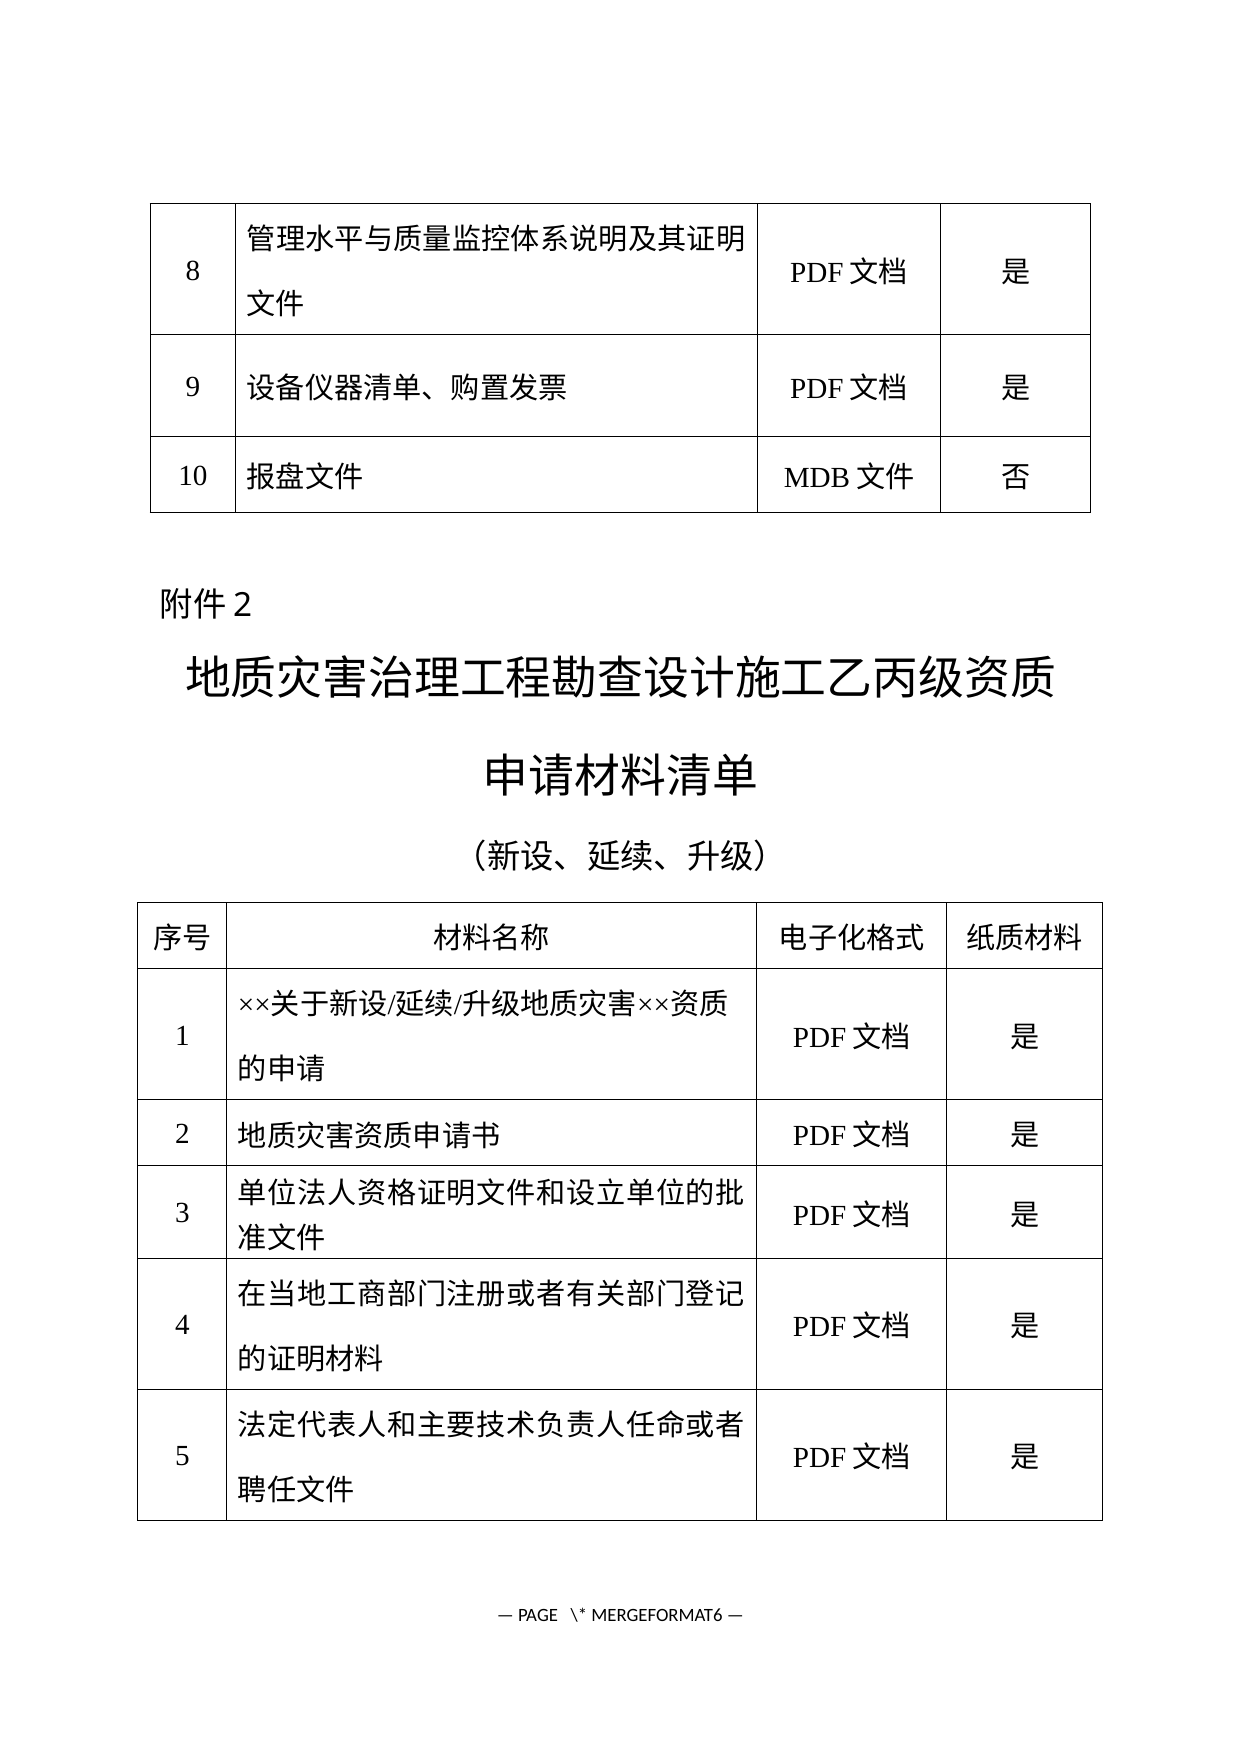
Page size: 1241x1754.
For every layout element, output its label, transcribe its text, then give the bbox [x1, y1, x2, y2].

table_cell 在当地工商部门注册或者有关部门登记的证明材料 [227, 1259, 756, 1389]
table_cell MDB文件 [758, 437, 940, 512]
table_cell 是 [947, 1390, 1102, 1520]
table_cell PDF文档 [757, 1259, 946, 1389]
table_cell 否 [941, 437, 1090, 512]
table_cell 法定代表人和主要技术负责人任命或者聘任文件 [227, 1390, 756, 1520]
table_cell ××关于新设/延续/升级地质灾害××资质的申请 [227, 969, 756, 1099]
table_cell 地质灾害资质申请书 [227, 1100, 756, 1165]
table_cell PDF文档 [758, 204, 940, 334]
table_cell 1 [138, 969, 226, 1099]
table_cell 是 [947, 1259, 1102, 1389]
table_cell 3 [138, 1166, 226, 1258]
table_cell 是 [941, 335, 1090, 436]
table_cell PDF文档 [757, 1390, 946, 1520]
table_cell 是 [947, 1100, 1102, 1165]
table_cell 设备仪器清单、购置发票 [236, 335, 757, 436]
table_cell 单位法人资格证明文件和设立单位的批准文件 [227, 1166, 756, 1258]
table_cell 5 [138, 1390, 226, 1520]
table_cell 管理水平与质量监控体系说明及其证明文件 [236, 204, 757, 334]
table_cell 8 [151, 204, 235, 334]
table_header 电子化格式 [757, 903, 946, 968]
table_cell 10 [151, 437, 235, 512]
table_cell PDF文档 [757, 1100, 946, 1165]
table_header 序号 [138, 903, 226, 968]
table_header 材料名称 [227, 903, 756, 968]
text 申请材料清单 [159, 723, 1081, 821]
table_cell 4 [138, 1259, 226, 1389]
table_cell 是 [941, 204, 1090, 334]
table_cell PDF文档 [758, 335, 940, 436]
table_cell 2 [138, 1100, 226, 1165]
table_cell 报盘文件 [236, 437, 757, 512]
table_header 纸质材料 [947, 903, 1102, 968]
table_cell 9 [151, 335, 235, 436]
table_cell PDF文档 [757, 1166, 946, 1258]
table_cell 是 [947, 1166, 1102, 1258]
text （新设、延续、升级） [159, 821, 1081, 886]
text 附件2 [159, 578, 1081, 626]
table_cell PDF文档 [757, 969, 946, 1099]
text 地质灾害治理工程勘查设计施工乙丙级资质 [159, 626, 1081, 723]
table_cell 是 [947, 969, 1102, 1099]
